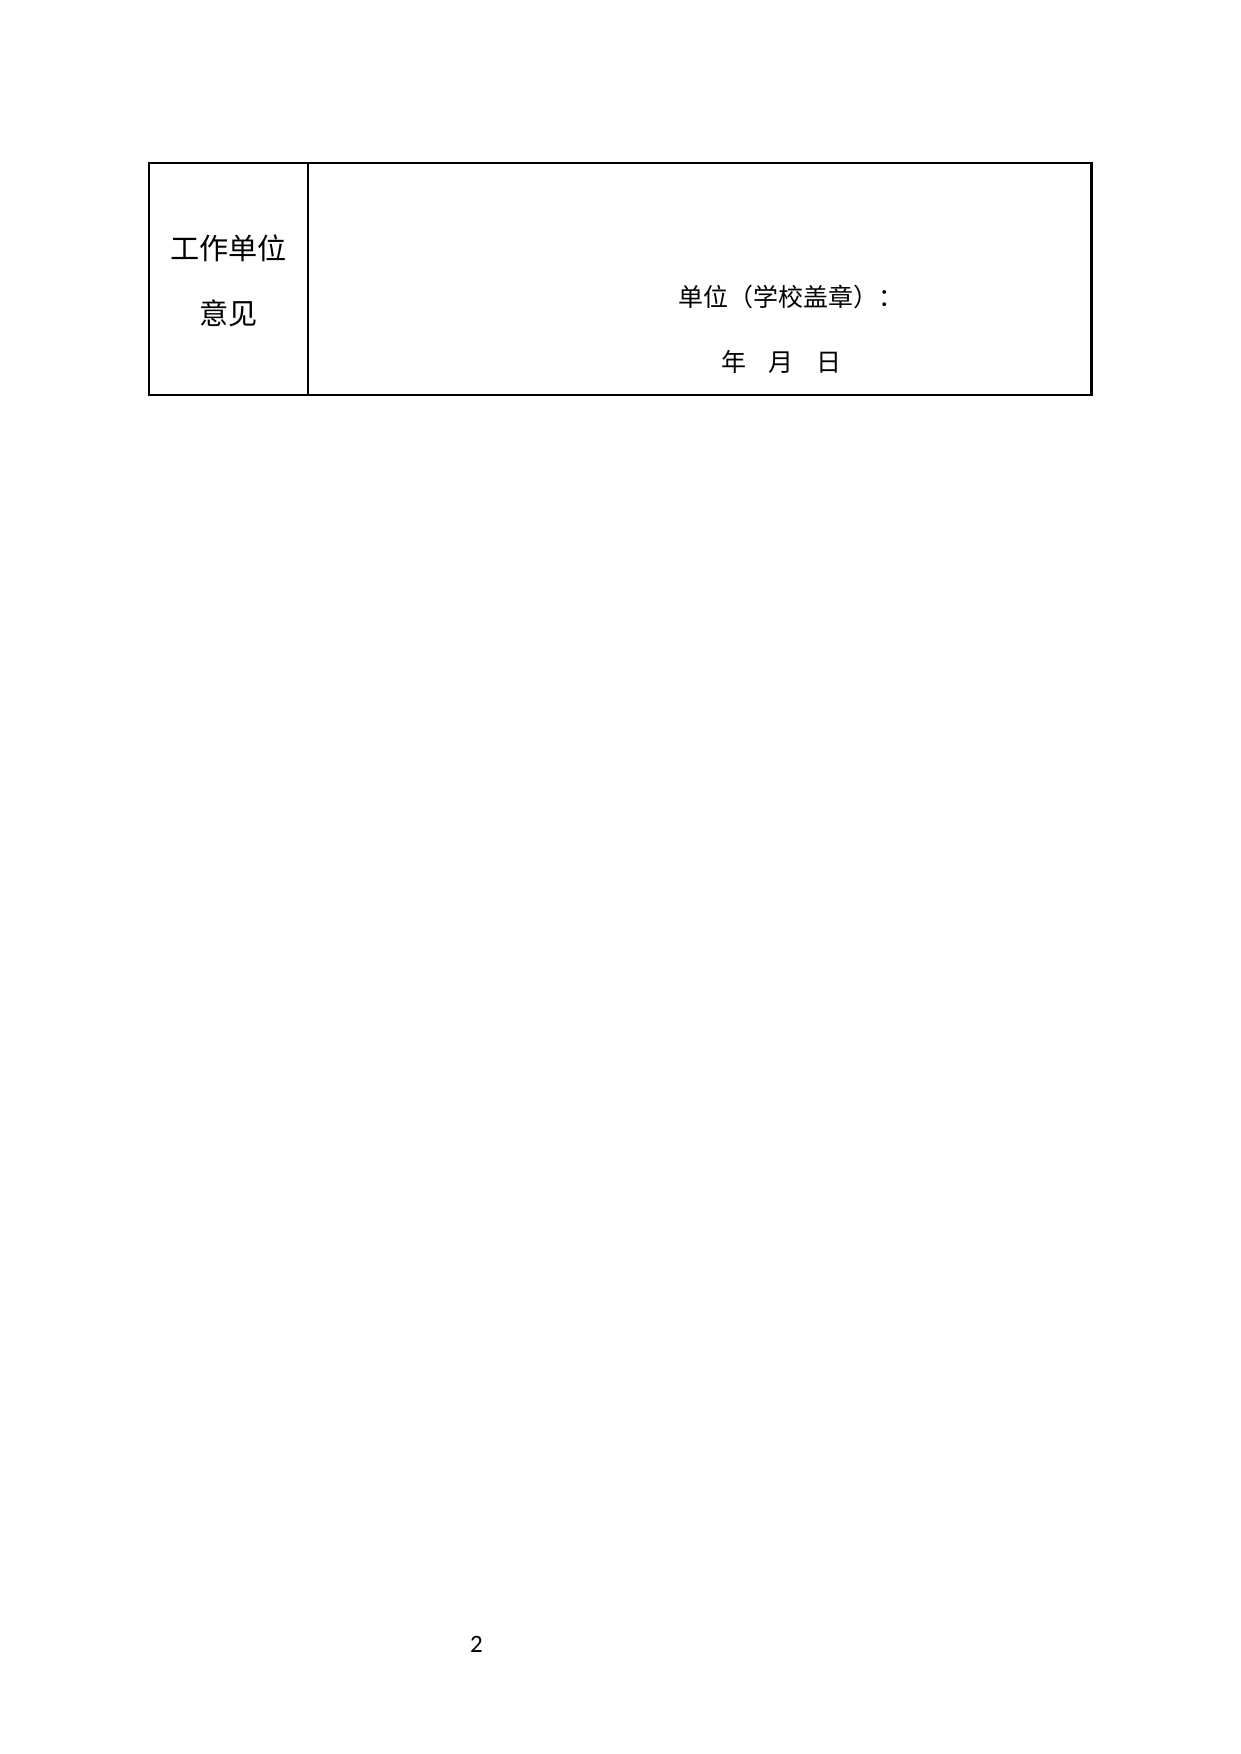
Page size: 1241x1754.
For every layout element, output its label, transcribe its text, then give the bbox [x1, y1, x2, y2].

table_cell 工作单位 意见 [150, 164, 307, 394]
table_cell 单位（学校盖章）： 年 月 日 [309, 164, 1090, 394]
